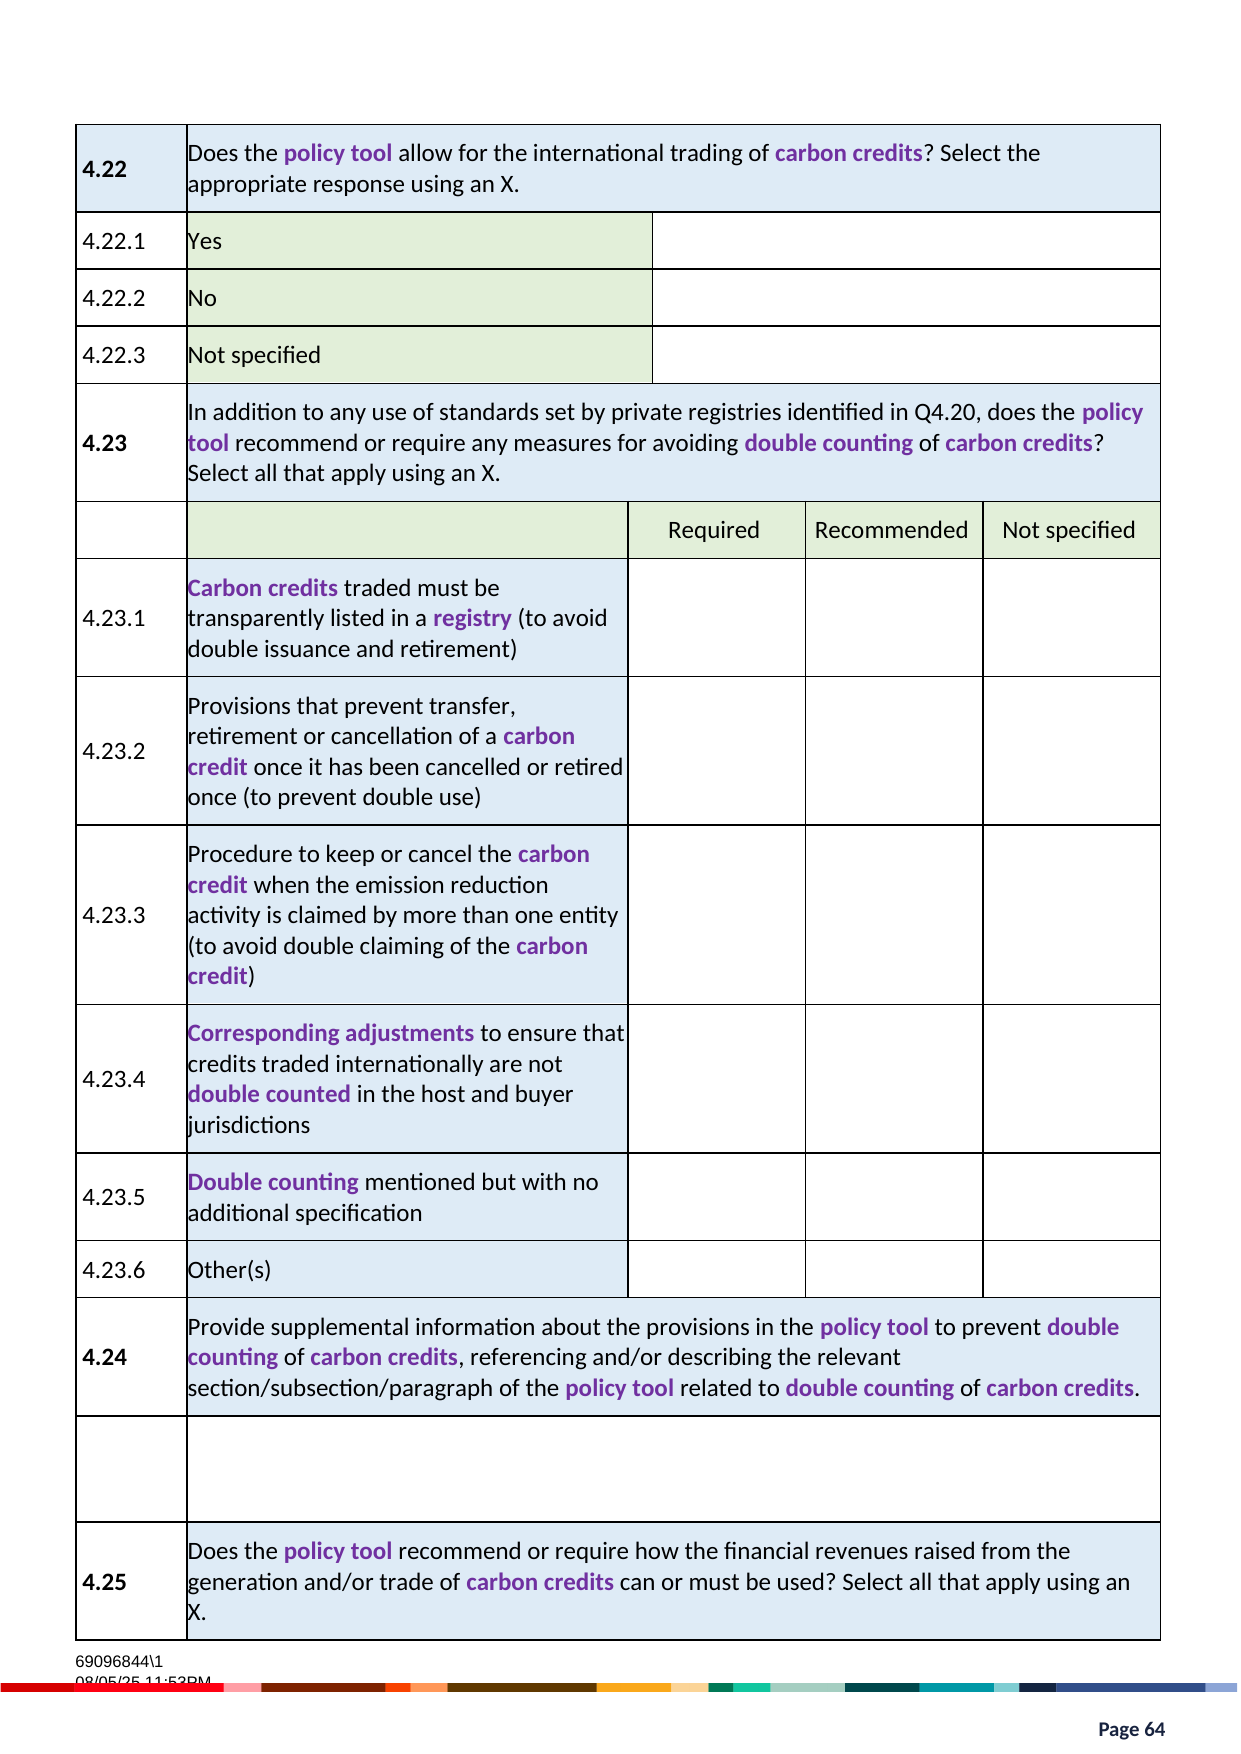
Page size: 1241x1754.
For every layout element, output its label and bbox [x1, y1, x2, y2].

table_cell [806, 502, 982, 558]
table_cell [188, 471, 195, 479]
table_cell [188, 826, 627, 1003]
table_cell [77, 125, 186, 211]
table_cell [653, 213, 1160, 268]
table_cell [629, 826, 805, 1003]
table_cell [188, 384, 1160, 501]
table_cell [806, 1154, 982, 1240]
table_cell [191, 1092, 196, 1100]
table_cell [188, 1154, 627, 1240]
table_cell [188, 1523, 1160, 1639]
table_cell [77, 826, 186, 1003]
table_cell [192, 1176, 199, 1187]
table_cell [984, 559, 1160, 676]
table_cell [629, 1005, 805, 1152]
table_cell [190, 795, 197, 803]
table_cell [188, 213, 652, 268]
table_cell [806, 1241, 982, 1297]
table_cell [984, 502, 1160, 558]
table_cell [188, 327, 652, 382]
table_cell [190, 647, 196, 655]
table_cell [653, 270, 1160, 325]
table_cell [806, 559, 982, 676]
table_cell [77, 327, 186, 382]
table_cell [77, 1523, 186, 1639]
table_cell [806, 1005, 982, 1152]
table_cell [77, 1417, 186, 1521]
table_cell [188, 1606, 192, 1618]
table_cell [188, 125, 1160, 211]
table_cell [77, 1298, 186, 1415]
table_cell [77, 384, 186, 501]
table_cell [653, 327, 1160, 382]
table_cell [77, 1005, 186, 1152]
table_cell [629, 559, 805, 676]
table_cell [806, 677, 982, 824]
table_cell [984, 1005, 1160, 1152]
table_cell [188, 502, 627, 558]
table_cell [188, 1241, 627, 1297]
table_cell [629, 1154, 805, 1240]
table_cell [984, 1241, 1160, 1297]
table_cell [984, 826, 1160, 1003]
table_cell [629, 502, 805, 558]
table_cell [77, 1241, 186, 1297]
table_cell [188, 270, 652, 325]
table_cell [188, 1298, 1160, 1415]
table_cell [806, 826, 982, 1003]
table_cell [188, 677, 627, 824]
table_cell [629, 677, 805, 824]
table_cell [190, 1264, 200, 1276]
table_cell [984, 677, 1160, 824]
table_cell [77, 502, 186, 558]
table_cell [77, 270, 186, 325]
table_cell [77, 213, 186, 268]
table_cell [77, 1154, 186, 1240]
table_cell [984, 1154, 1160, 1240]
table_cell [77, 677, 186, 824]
picture [0, 1683, 1236, 1692]
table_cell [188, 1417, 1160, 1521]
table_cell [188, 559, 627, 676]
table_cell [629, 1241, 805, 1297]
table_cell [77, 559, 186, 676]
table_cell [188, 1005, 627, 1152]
